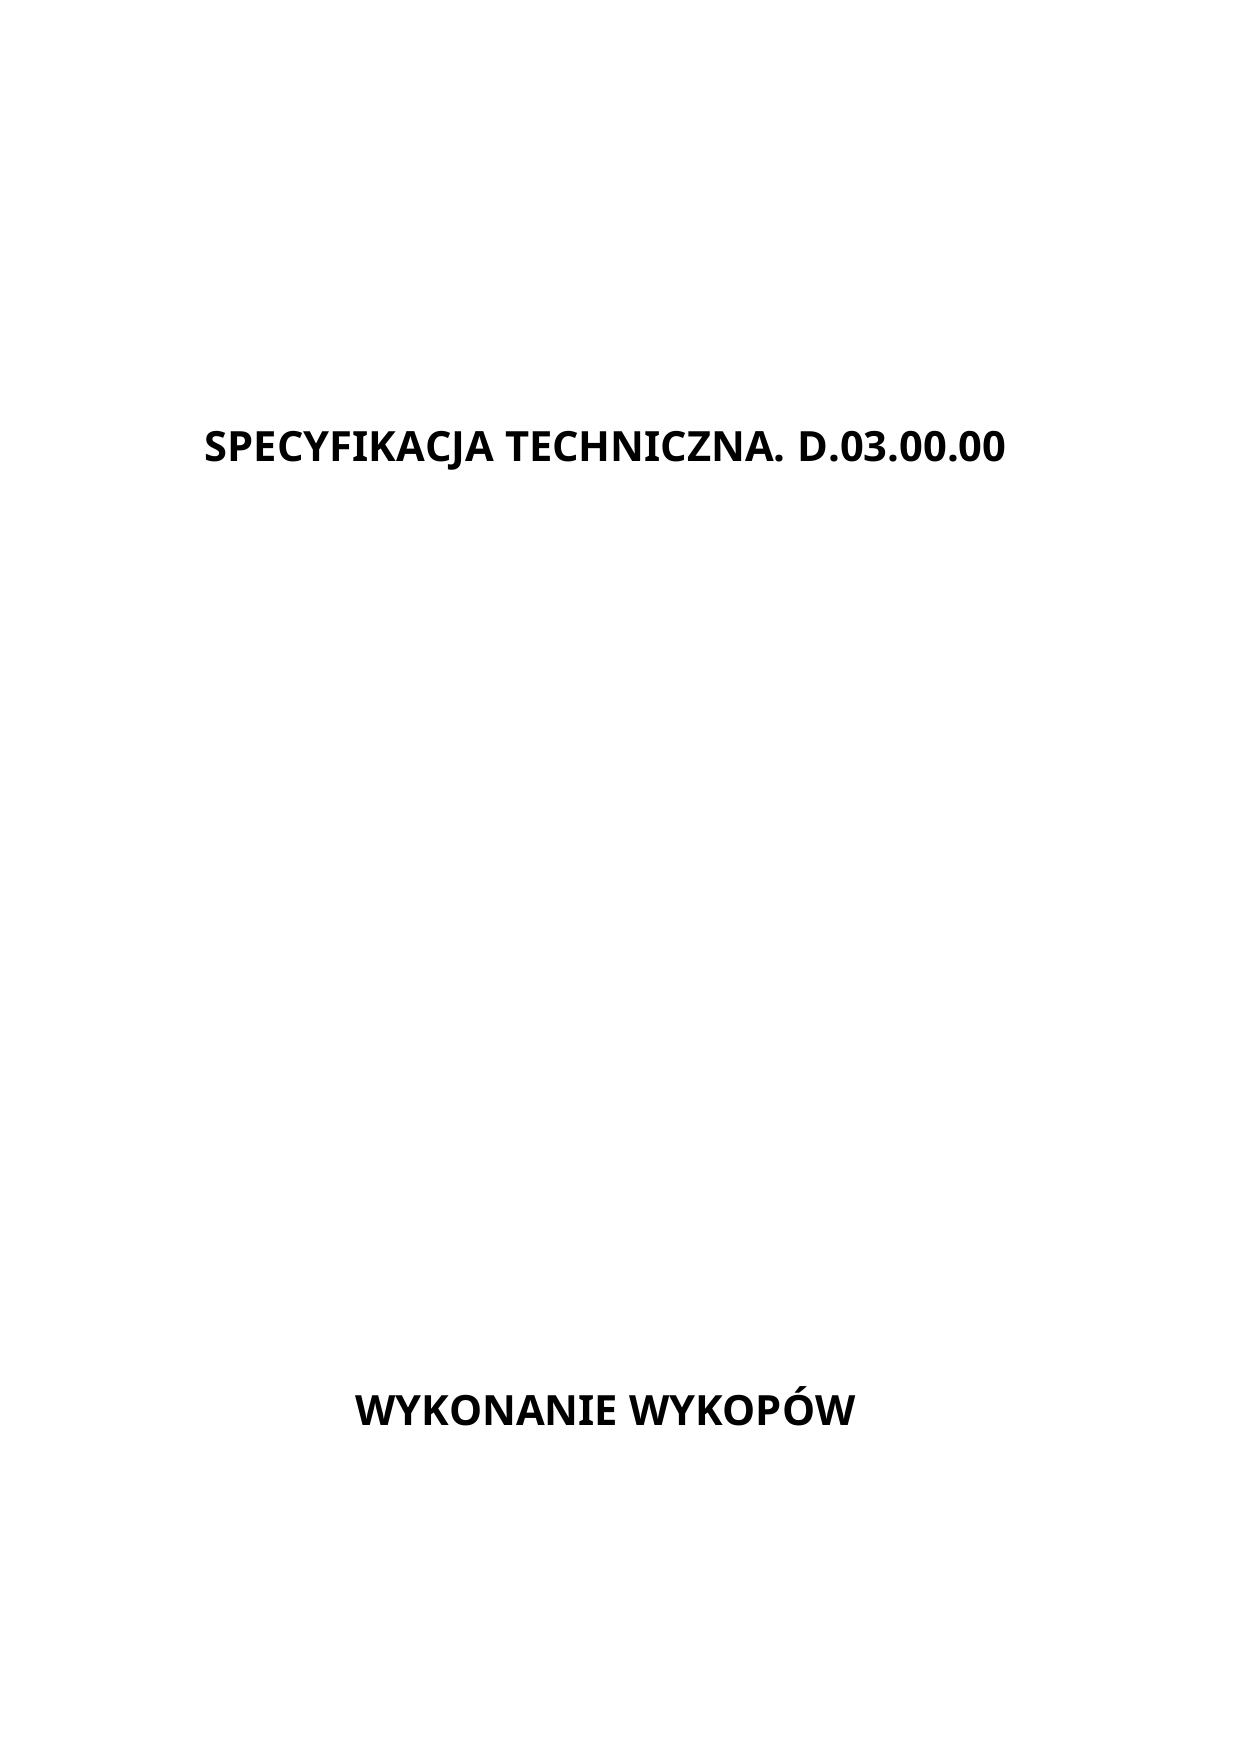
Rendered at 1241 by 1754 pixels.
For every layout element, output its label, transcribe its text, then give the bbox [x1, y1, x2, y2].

text WYKONANIE WYKOPÓW [194, 1381, 1016, 1438]
text SPECYFIKACJA TECHNICZNA. D.03.00.00 [194, 416, 1016, 473]
